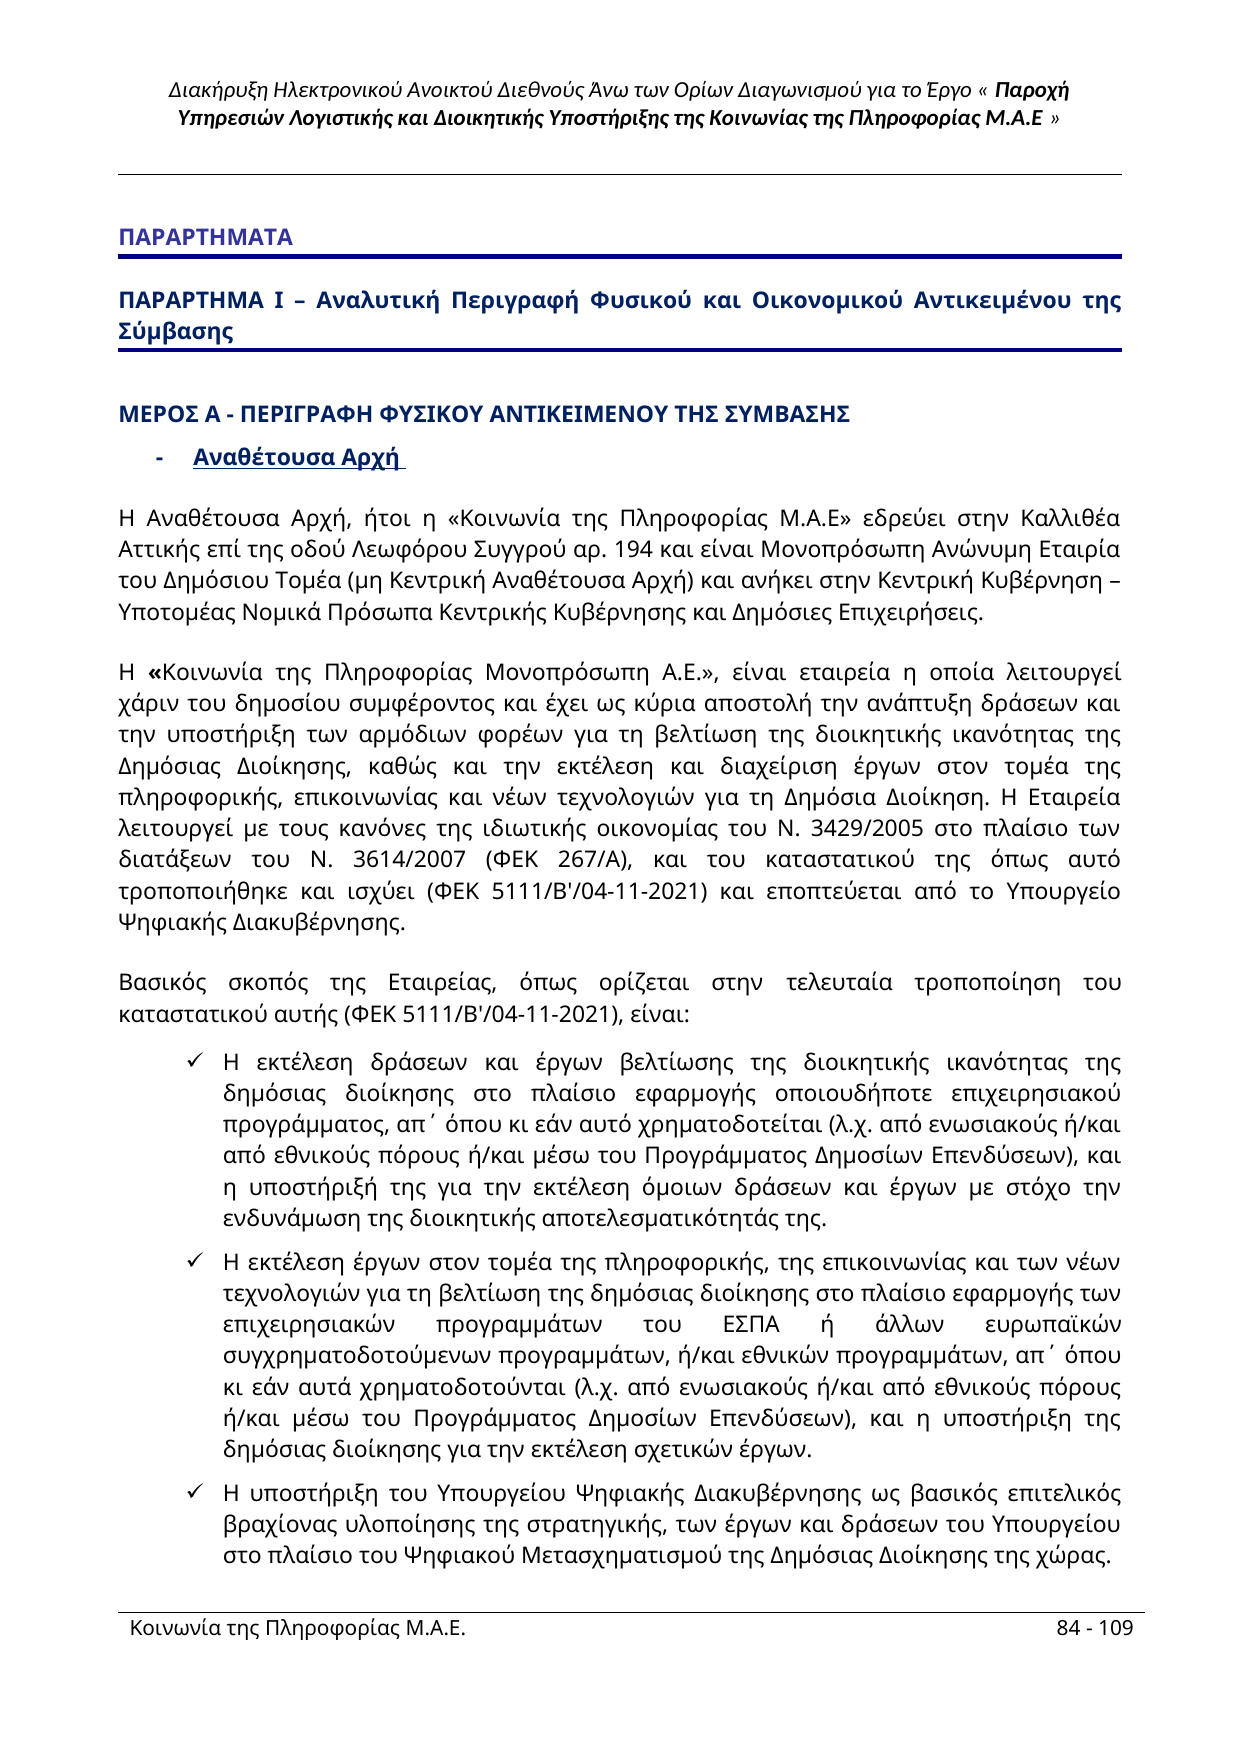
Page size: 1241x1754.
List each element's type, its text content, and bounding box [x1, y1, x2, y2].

subtitle ΠΑΡΑΡΤΗΜΑ Ι – Αναλυτική Περιγραφή Φυσικού και Οικονομικού Αντικειμένου της Σύμβασης [118, 284, 1122, 348]
list Η εκτέλεση δράσεων και έργων βελτίωσης της διοικητικής ικανότητας της δημόσιας διοίκησης στο πλαίσιο εφαρμογής οποιουδήποτε επιχειρησιακού προγράμματος, απ΄ όπου κι εάν αυτό χρηματοδοτείται (λ.χ. από ενωσιακούς ή/και από εθνικούς πόρους ή/και μέσω του Προγράμματος Δημοσίων Επενδύσεων), και η υποστήριξή της για την εκτέλεση όμοιων δράσεων και έργων με στόχο την ενδυνάμωση της διοικητικής αποτελεσματικότητάς της. [185, 1045, 1122, 1233]
text ΜΕΡΟΣ Α - ΠΕΡΙΓΡΑΦΗ ΦΥΣΙΚΟΥ ΑΝΤΙΚΕΙΜΕΝΟΥ ΤΗΣ ΣΥΜΒΑΣΗΣ [118, 397, 1122, 429]
list Η υποστήριξη του Υπουργείου Ψηφιακής Διακυβέρνησης ως βασικός επιτελικός βραχίονας υλοποίησης της στρατηγικής, των έργων και δράσεων του Υπουργείου στο πλαίσιο του Ψηφιακού Μετασχηματισμού της Δημόσιας Διοίκησης της χώρας. [185, 1477, 1122, 1570]
list Αναθέτουσα Αρχή [156, 441, 1122, 472]
text Βασικός σκοπός της Εταιρείας, όπως ορίζεται στην τελευταία τροποποίηση του καταστατικού αυτής (ΦΕΚ 5111/Β'/04-11-2021), είναι: [118, 966, 1122, 1029]
text Η «Κοινωνία της Πληροφορίας Μονοπρόσωπη Α.Ε.», είναι εταιρεία η οποία λειτουργεί χάριν του δημοσίου συμφέροντος και έχει ως κύρια αποστολή την ανάπτυξη δράσεων και την υποστήριξη των αρμόδιων φορέων για τη βελτίωση της διοικητικής ικανότητας της Δημόσιας Διοίκησης, καθώς και την εκτέλεση και διαχείριση έργων στον τομέα της πληροφορικής, επικοινωνίας και νέων τεχνολογιών για τη Δημόσια Διοίκηση. Η Εταιρεία λειτουργεί με τους κανόνες της ιδιωτικής οικονομίας του N. 3429/2005 στο πλαίσιο των διατάξεων του N. 3614/2007 (ΦΕΚ 267/Α), και του καταστατικού της όπως αυτό τροποποιήθηκε και ισχύει (ΦΕΚ 5111/Β'/04-11-2021) και εποπτεύεται από το Υπουργείο Ψηφιακής Διακυβέρνησης. [118, 656, 1122, 937]
subtitle ΠΑΡΑΡΤΗΜΑΤΑ [118, 221, 1122, 254]
text Η Αναθέτουσα Αρχή, ήτοι η «Κοινωνία της Πληροφορίας Μ.Α.Ε» εδρεύει στην Καλλιθέα Αττικής επί της οδού Λεωφόρου Συγγρού αρ. 194 και είναι Μονοπρόσωπη Ανώνυμη Εταιρία του Δημόσιου Τομέα (μη Κεντρική Αναθέτουσα Αρχή) και ανήκει στην Κεντρική Κυβέρνηση – Υποτομέας Νομικά Πρόσωπα Κεντρικής Κυβέρνησης και Δημόσιες Επιχειρήσεις. [118, 502, 1122, 627]
list Η εκτέλεση έργων στον τομέα της πληροφορικής, της επικοινωνίας και των νέων τεχνολογιών για τη βελτίωση της δημόσιας διοίκησης στο πλαίσιο εφαρμογής των επιχειρησιακών προγραμμάτων του ΕΣΠΑ ή άλλων ευρωπαϊκών συγχρηματοδοτούμενων προγραμμάτων, ή/και εθνικών προγραμμάτων, απ΄ όπου κι εάν αυτά χρηματοδοτούνται (λ.χ. από ενωσιακούς ή/και από εθνικούς πόρους ή/και μέσω του Προγράμματος Δημοσίων Επενδύσεων), και η υποστήριξη της δημόσιας διοίκησης για την εκτέλεση σχετικών έργων. [185, 1245, 1122, 1464]
